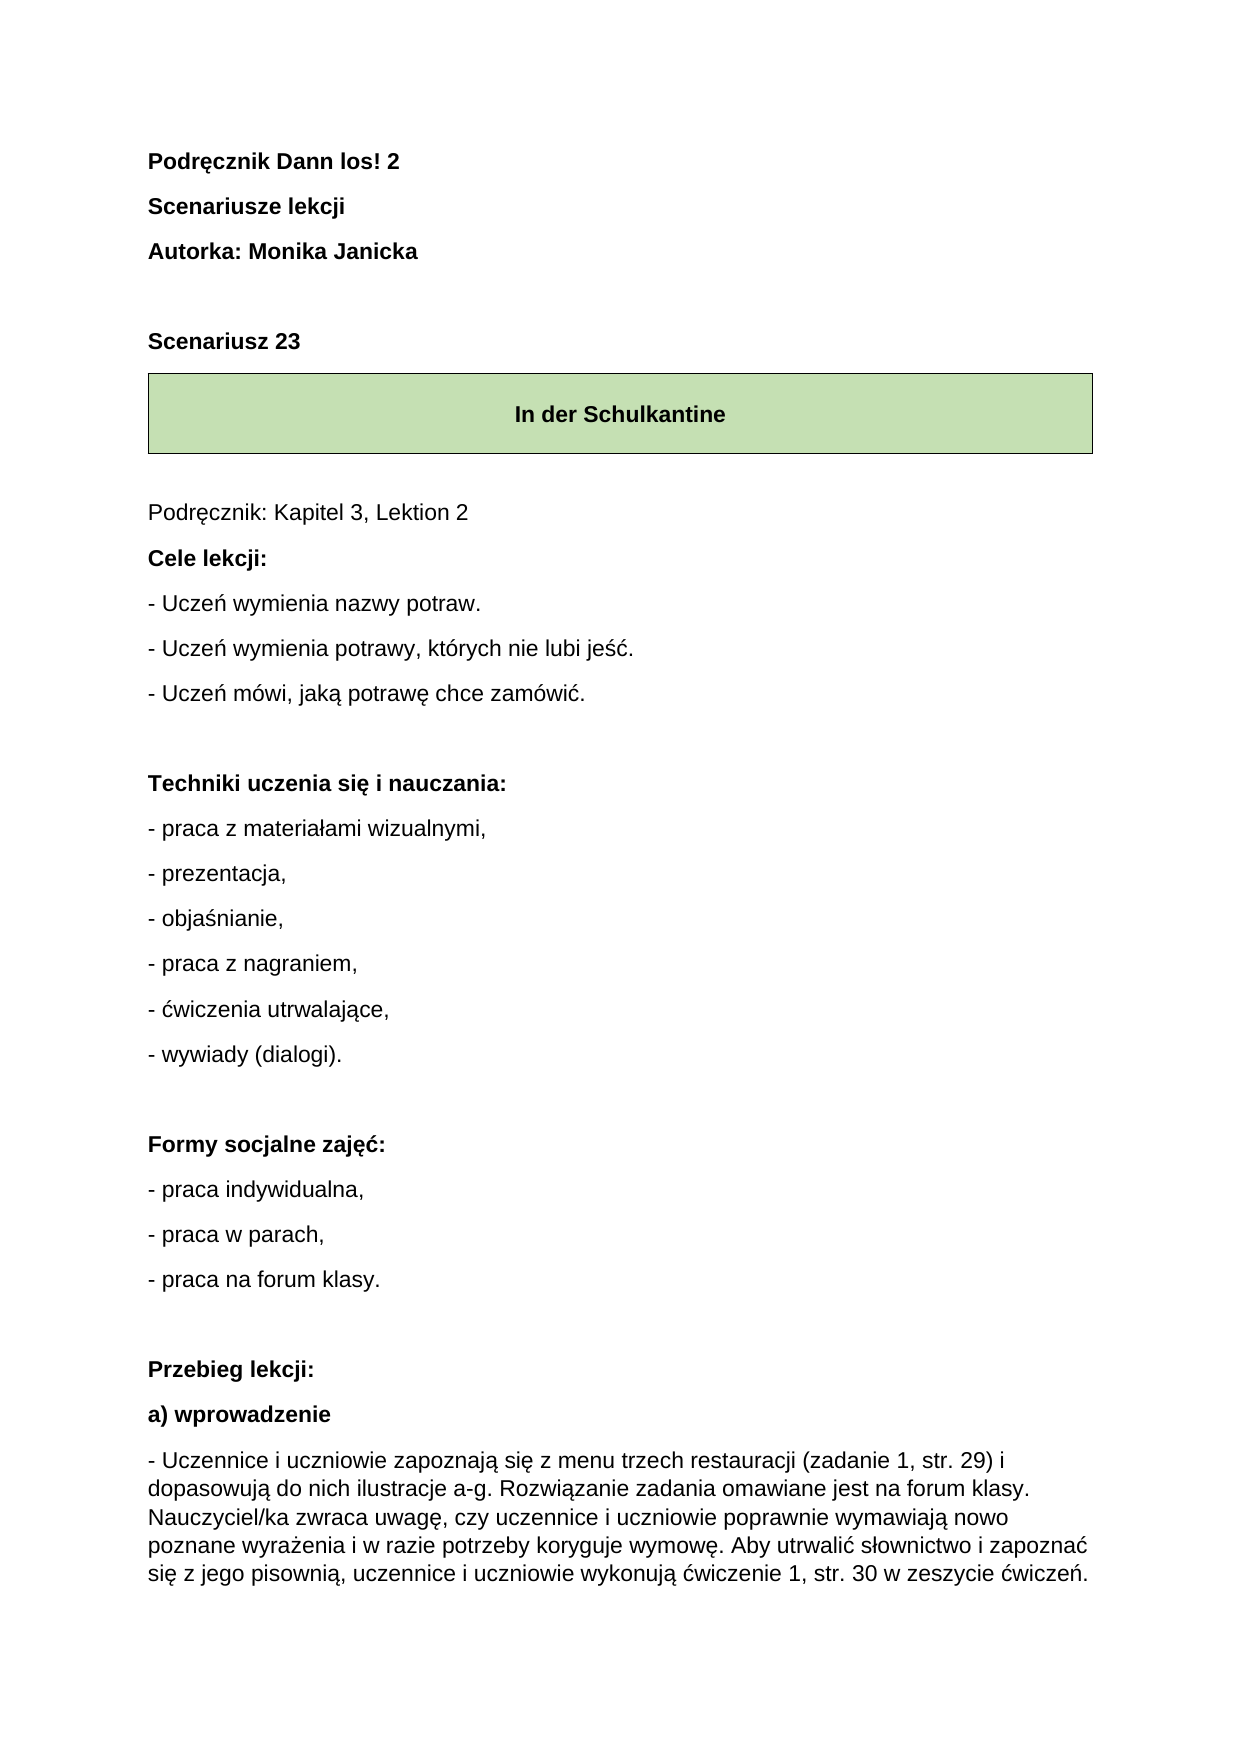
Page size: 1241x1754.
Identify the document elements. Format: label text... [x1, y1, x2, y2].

text - Uczeń wymienia nazwy potraw. [148, 589, 1093, 616]
text Podręcznik Dann los! 2 [148, 148, 1093, 174]
text - praca z materiałami wizualnymi, [148, 815, 1093, 841]
table_header In der Schulkantine [149, 374, 1092, 453]
text - praca w parach, [148, 1221, 1093, 1247]
text - wywiady (dialogi). [148, 1041, 1093, 1067]
text Podręcznik: Kapitel 3, Lektion 2 [148, 499, 1093, 526]
text Cele lekcji: [148, 544, 1093, 571]
text - Uczeń mówi, jaką potrawę chce zamówić. [148, 680, 1093, 706]
text - objaśnianie, [148, 905, 1093, 932]
text - ćwiczenia utrwalające, [148, 996, 1093, 1022]
text - Uczennice i uczniowie zapoznają się z menu trzech restauracji (zadanie 1, str. 29) i dopasowują do nich ilustracje a-g. Rozwiązanie zadania omawiane jest na forum klasy. Nauczyciel/ka zwraca uwagę, czy uczennice i uczniowie poprawnie wymawiają nowo poznane wyrażenia i w razie potrzeby koryguje wymowę. Aby utrwalić słownictwo i zapoznać się z jego pisownią, uczennice i uczniowie wykonują ćwiczenie 1, str. 30 w zeszycie ćwiczeń. [148, 1447, 1093, 1587]
text Autorka: Monika Janicka [148, 238, 1093, 264]
text Scenariusze lekcji [148, 193, 1093, 219]
text Techniki uczenia się i nauczania: [148, 770, 1093, 796]
text - praca z nagraniem, [148, 950, 1093, 977]
text a) wprowadzenie [148, 1401, 1093, 1428]
text Przebieg lekcji: [148, 1356, 1093, 1383]
text - praca indywidualna, [148, 1176, 1093, 1202]
text - prezentacja, [148, 860, 1093, 887]
text - praca na forum klasy. [148, 1266, 1093, 1292]
text Formy socjalne zajęć: [148, 1131, 1093, 1157]
text - Uczeń wymienia potrawy, których nie lubi jeść. [148, 635, 1093, 661]
text Scenariusz 23 [148, 328, 1093, 354]
